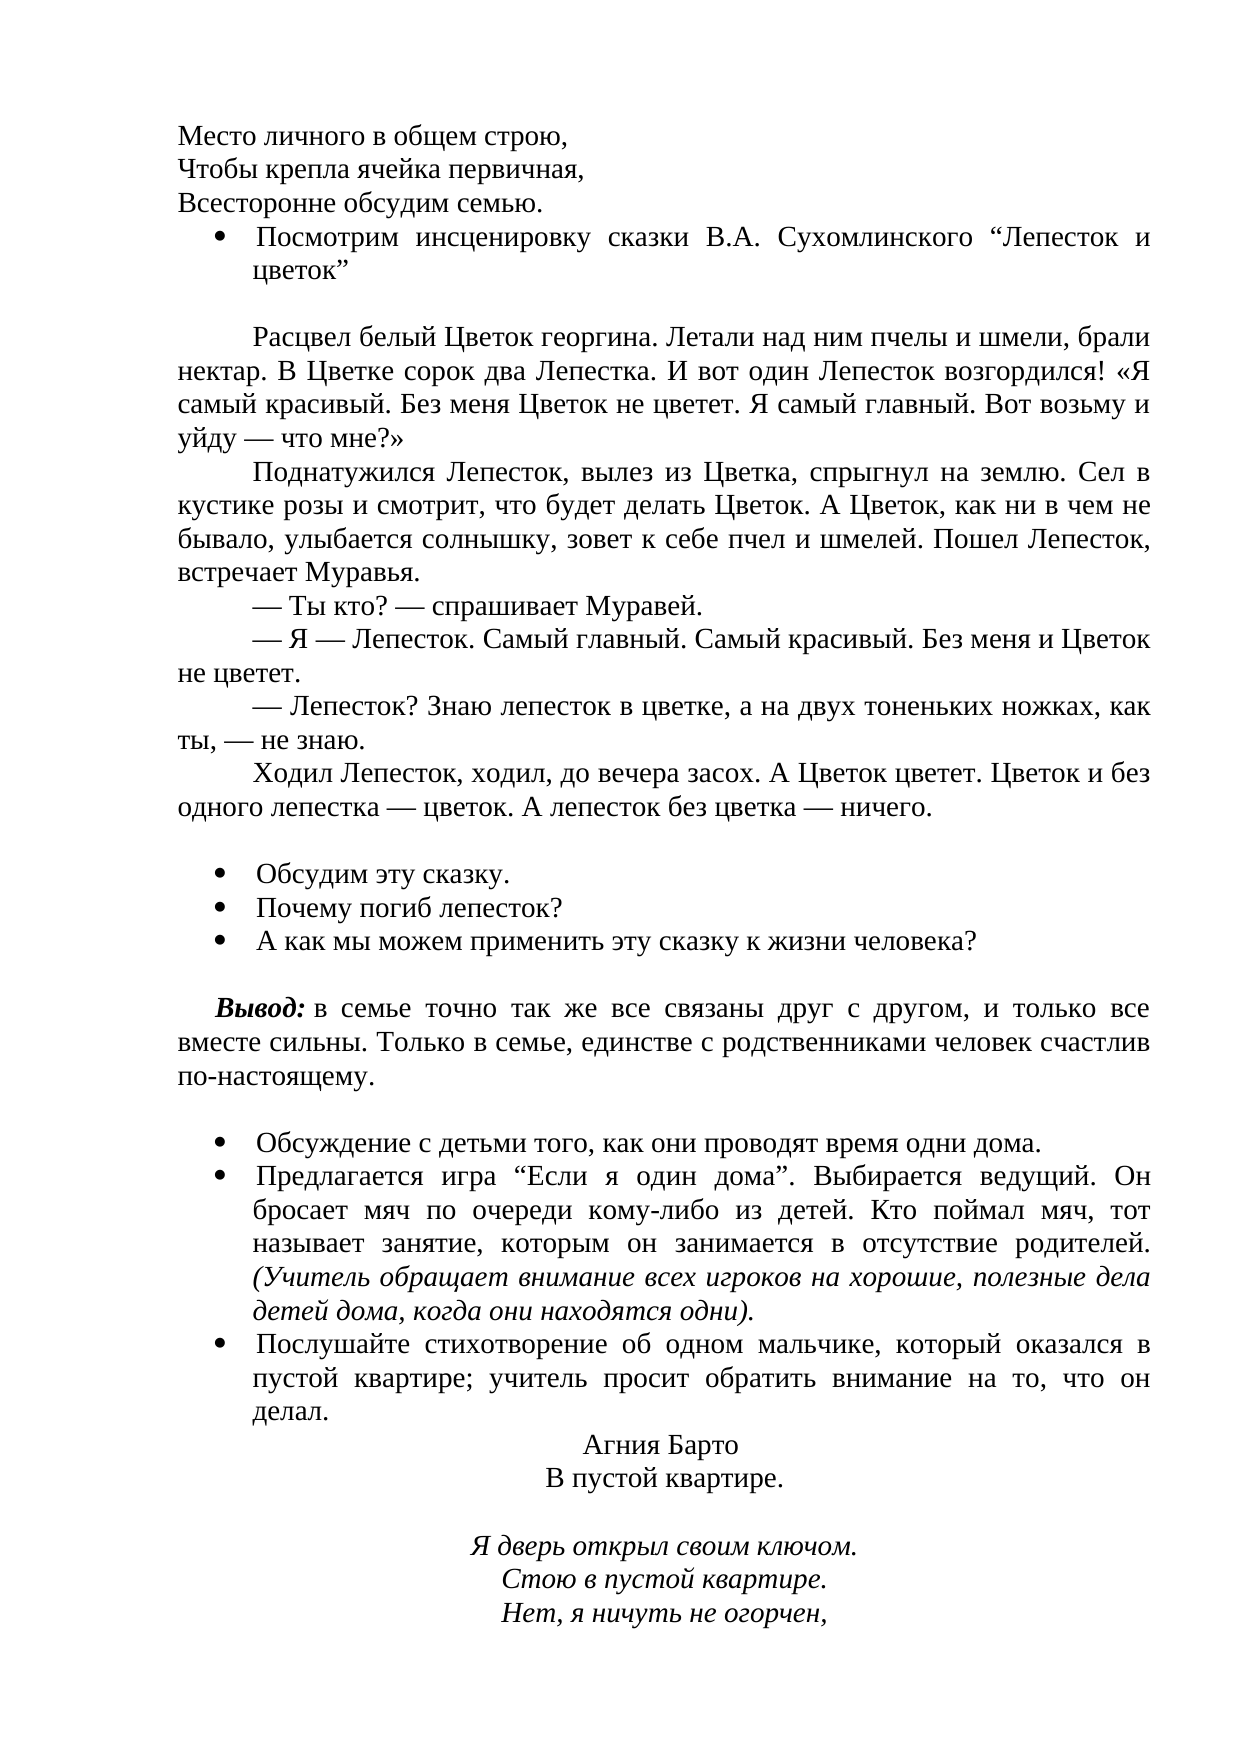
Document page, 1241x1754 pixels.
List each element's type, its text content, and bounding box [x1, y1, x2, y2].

text Я дверь открыл своим ключом. [177, 1528, 1152, 1561]
text — Ты кто? — спрашивает Муравей. [177, 588, 1152, 621]
text  Обсудим эту сказку. [215, 856, 1152, 890]
text Место личного в общем строю, [177, 118, 1152, 152]
text — Лепесток? Знаю лепесток в цветке, а на двух тоненьких ножках, как ты, — не знаю. [177, 688, 1152, 756]
text Вывод: в семье точно так же все связаны друг с другом, и только все вместе сильны. Только в семье, единстве с родственниками человек счастлив по-настоящему. [177, 991, 1152, 1091]
text Всесторонне обсудим семью. [177, 185, 1152, 219]
text Стою в пустой квартире. [177, 1561, 1152, 1595]
text  Посмотрим инсценировку сказки В.А. Сухомлинского “Лепесток и цветок” [215, 219, 1152, 286]
text Агния Барто [177, 1427, 1152, 1461]
text  А как мы можем применить эту сказку к жизни человека? [215, 923, 1152, 957]
text Ходил Лепесток, ходил, до вечера засох. А Цветок цветет. Цветок и без одного лепестка — цветок. А лепесток без цветка — ничего. [177, 756, 1152, 823]
text — Я — Лепесток. Самый главный. Самый красивый. Без меня и Цветок не цветет. [177, 621, 1152, 688]
text Поднатужился Лепесток, вылез из Цветка, спрыгнул на землю. Сел в кустике розы и смотрит, что будет делать Цветок. А Цветок, как ни в чем не бывало, улыбается солнышку, зовет к себе пчел и шмелей. Пошел Лепесток, встречает Муравья. [177, 454, 1152, 588]
text Нет, я ничуть не огорчен, [177, 1595, 1152, 1628]
text  Послушайте стихотворение об одном мальчике, который оказался в пустой квартире; учитель просит обратить внимание на то, что он делал. [215, 1326, 1152, 1427]
text  Почему погиб лепесток? [215, 890, 1152, 923]
text  Обсуждение с детьми того, как они проводят время одни дома. [215, 1125, 1152, 1158]
text Расцвел белый Цветок георгина. Летали над ним пчелы и шмели, брали нектар. В Цветке сорок два Лепестка. И вот один Лепесток возгордился! «Я самый красивый. Без меня Цветок не цветет. Я самый главный. Вот возьму и уйду — что мне?» [177, 319, 1152, 454]
text В пустой квартире. [177, 1461, 1152, 1494]
text  Предлагается игра “Если я один дома”. Выбирается ведущий. Он бросает мяч по очереди кому-либо из детей. Кто поймал мяч, тот называет занятие, которым он занимается в отсутствие родителей.(Учитель обращает внимание всех игроков на хорошие, полезные дела детей дома, когда они находятся одни). [215, 1158, 1152, 1326]
text Чтобы крепла ячейка первичная, [177, 152, 1152, 185]
